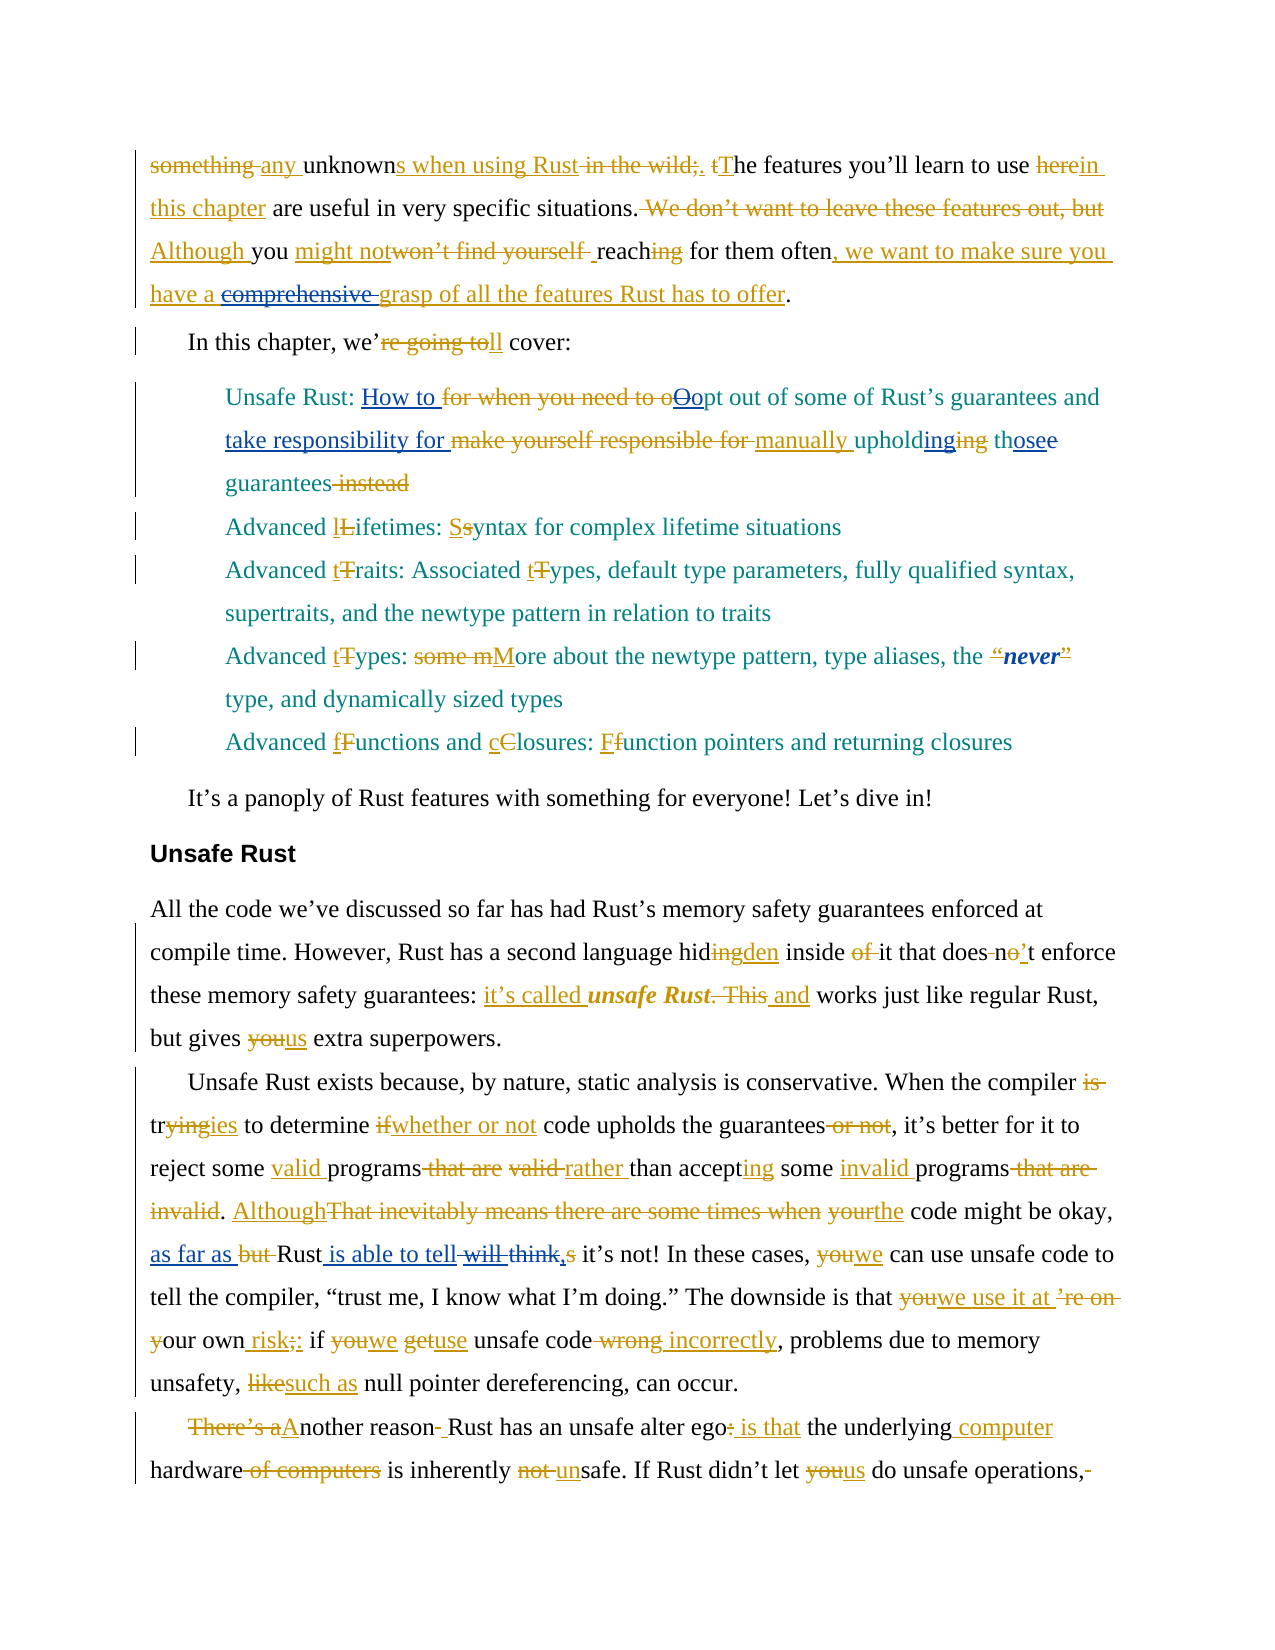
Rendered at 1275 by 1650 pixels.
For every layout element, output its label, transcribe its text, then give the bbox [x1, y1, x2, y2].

text Unsafe Rust [150, 838, 1125, 867]
text Advanced unctions and losures: unction pointers and returning closures [225, 727, 1125, 756]
text All the code we’ve discussed so far has had Rust’s memory safety guarantees enforced at compile time. However, Rust has a second language hid inside it that doesnt enforce these memory safety guarantees: unsafe Rust works just like regular Rust, but gives extra superpowers. [150, 894, 1125, 1052]
text Unsafe Rust exists because, by nature, static analysis is conservative. When the compiler tr to determine code upholds the guarantees, it’s better for it to reject some programs than accept some programs. code might be okay, Rust it’s not! In these cases, can use unsafe code to tell the compiler, “trust me, I know what I’m doing.” The downside is that our own if unsafe code, problems due to memory unsafety, null pointer dereferencing, can occur. [150, 1067, 1125, 1397]
text Advanced ypes: ore about the newtype pattern, type aliases, the never type, and dynamically sized types [225, 641, 1125, 713]
text In this chapter, we’ cover: [150, 327, 1125, 355]
text Advanced raits: Associated ypes, default type parameters, fully qualified syntax, supertraits, and the newtype pattern in relation to traits [225, 555, 1125, 627]
text Unsafe Rust: pt out of some of Rust’s guarantees and uphold th guarantees [225, 382, 1125, 497]
text It’s a panoply of Rust features with something for everyone! Let’s dive in! [150, 783, 1125, 812]
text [150, 150, 1125, 308]
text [150, 1412, 1125, 1483]
text Advanced ifetimes: yntax for complex lifetime situations [225, 512, 1125, 540]
